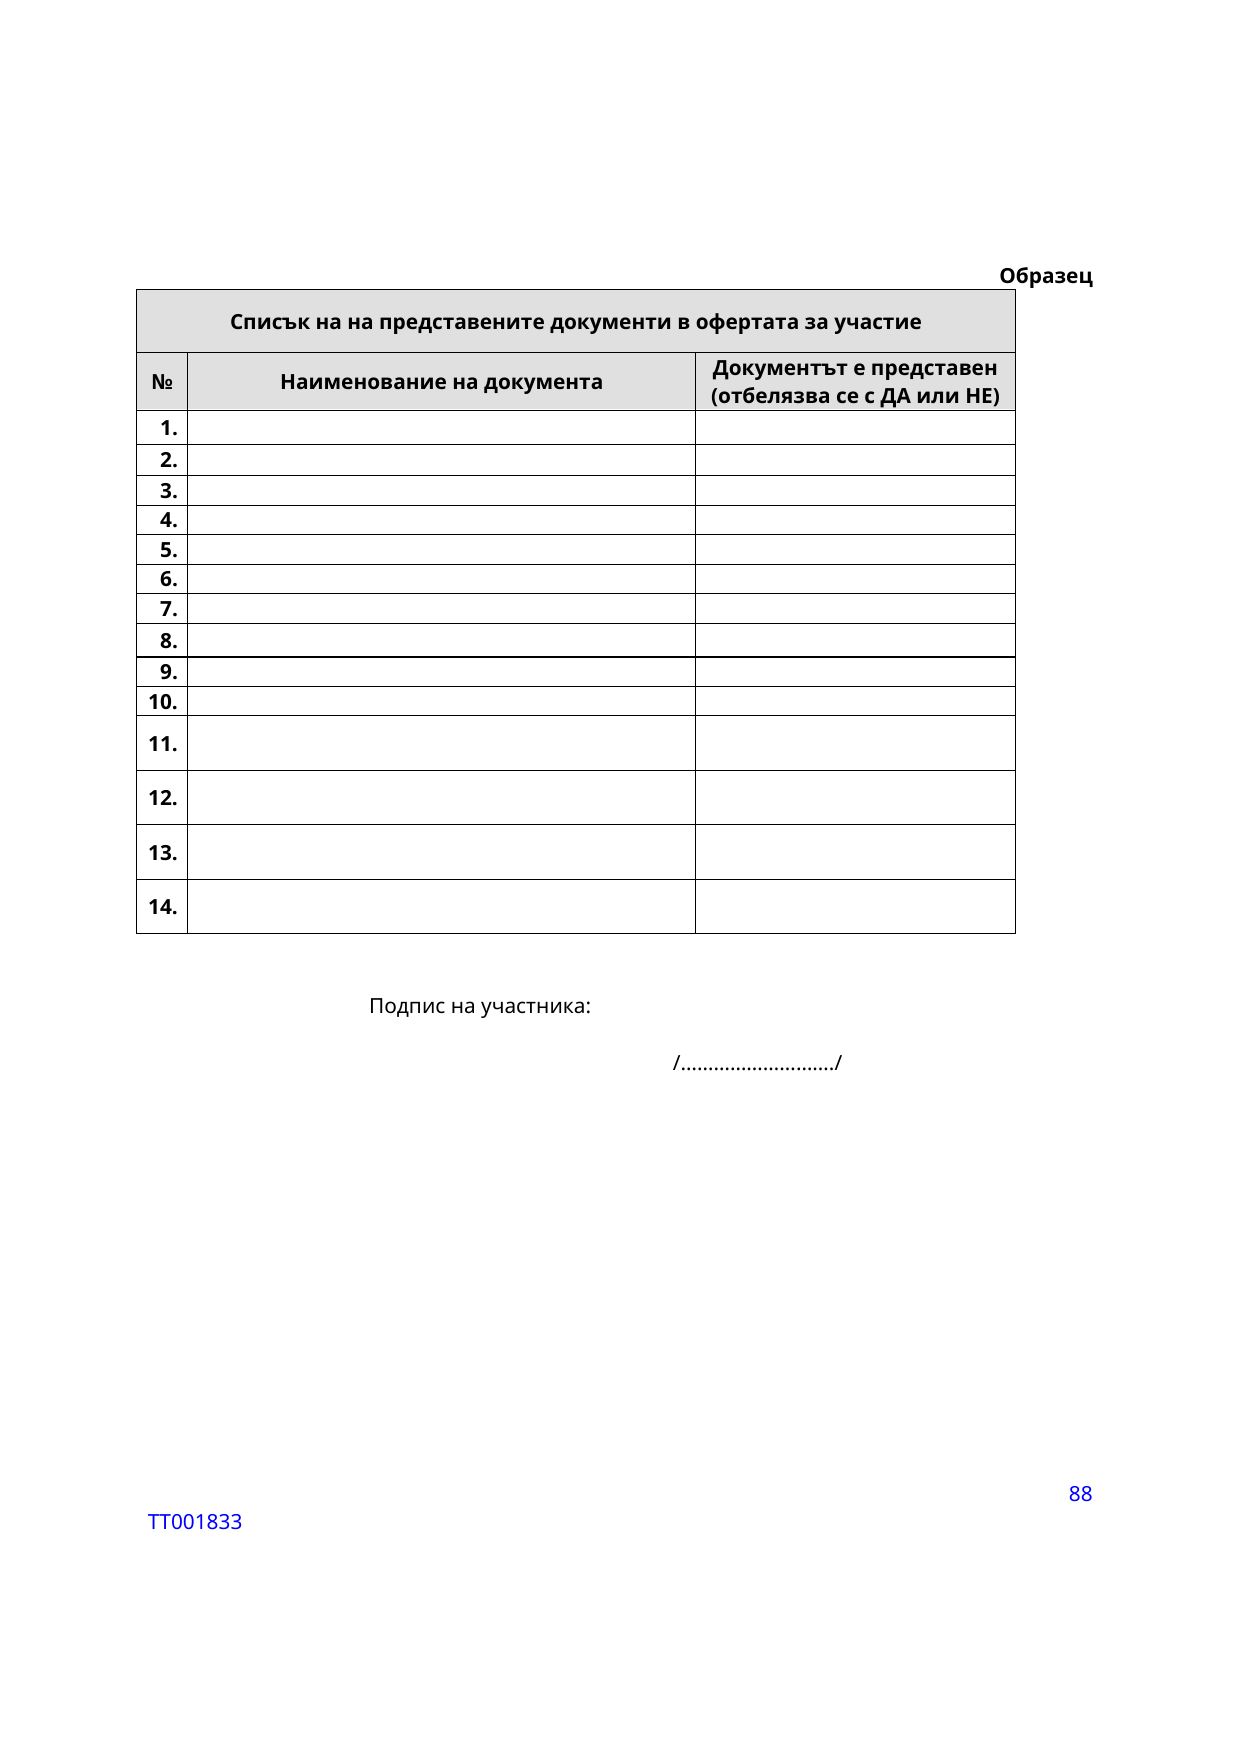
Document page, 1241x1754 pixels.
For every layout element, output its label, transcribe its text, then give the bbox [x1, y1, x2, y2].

table_cell [137, 565, 187, 593]
table_cell [137, 411, 187, 444]
table_cell [188, 565, 695, 593]
table_cell [696, 771, 1015, 824]
table_cell [137, 880, 187, 933]
table_cell [696, 594, 1015, 622]
table_cell [137, 624, 187, 656]
table_cell [696, 535, 1015, 563]
table_cell Наименование на документа [188, 353, 695, 409]
table_cell [188, 535, 695, 563]
table_cell [696, 716, 1015, 770]
table_cell [137, 594, 187, 622]
table_cell [188, 445, 695, 475]
text Образец [148, 261, 1092, 289]
table_cell № [137, 353, 187, 409]
table_cell [696, 658, 1015, 686]
table_header Списък на на представените документи в офертата за участие [137, 290, 1015, 352]
table_cell [188, 716, 695, 770]
table_cell [696, 476, 1015, 504]
table_cell [696, 411, 1015, 444]
table_cell [188, 687, 695, 715]
table_cell [188, 411, 695, 444]
table_cell [137, 716, 187, 770]
table_cell [696, 445, 1015, 475]
table_cell [696, 624, 1015, 656]
table_cell [696, 506, 1015, 534]
table_cell [696, 880, 1015, 933]
table_cell [137, 658, 187, 686]
table_cell [137, 687, 187, 715]
table_cell [188, 624, 695, 656]
table_cell [188, 476, 695, 504]
table_cell [696, 825, 1015, 879]
table_cell [188, 880, 695, 933]
table_cell [137, 535, 187, 563]
table_cell [137, 825, 187, 879]
table_cell [137, 506, 187, 534]
table_cell [696, 565, 1015, 593]
table_cell [137, 476, 187, 504]
table_cell [188, 771, 695, 824]
table_cell [188, 825, 695, 879]
table_cell [188, 594, 695, 622]
text Подпис на участника: [295, 991, 1098, 1020]
table_cell [137, 445, 187, 475]
table_cell Документът е представен (отбелязва се с ДА или НЕ) [696, 353, 1015, 409]
table_cell [188, 658, 695, 686]
text /………………………./ [673, 1048, 1098, 1077]
table_cell [188, 506, 695, 534]
table_cell [137, 771, 187, 824]
table_cell [696, 687, 1015, 715]
